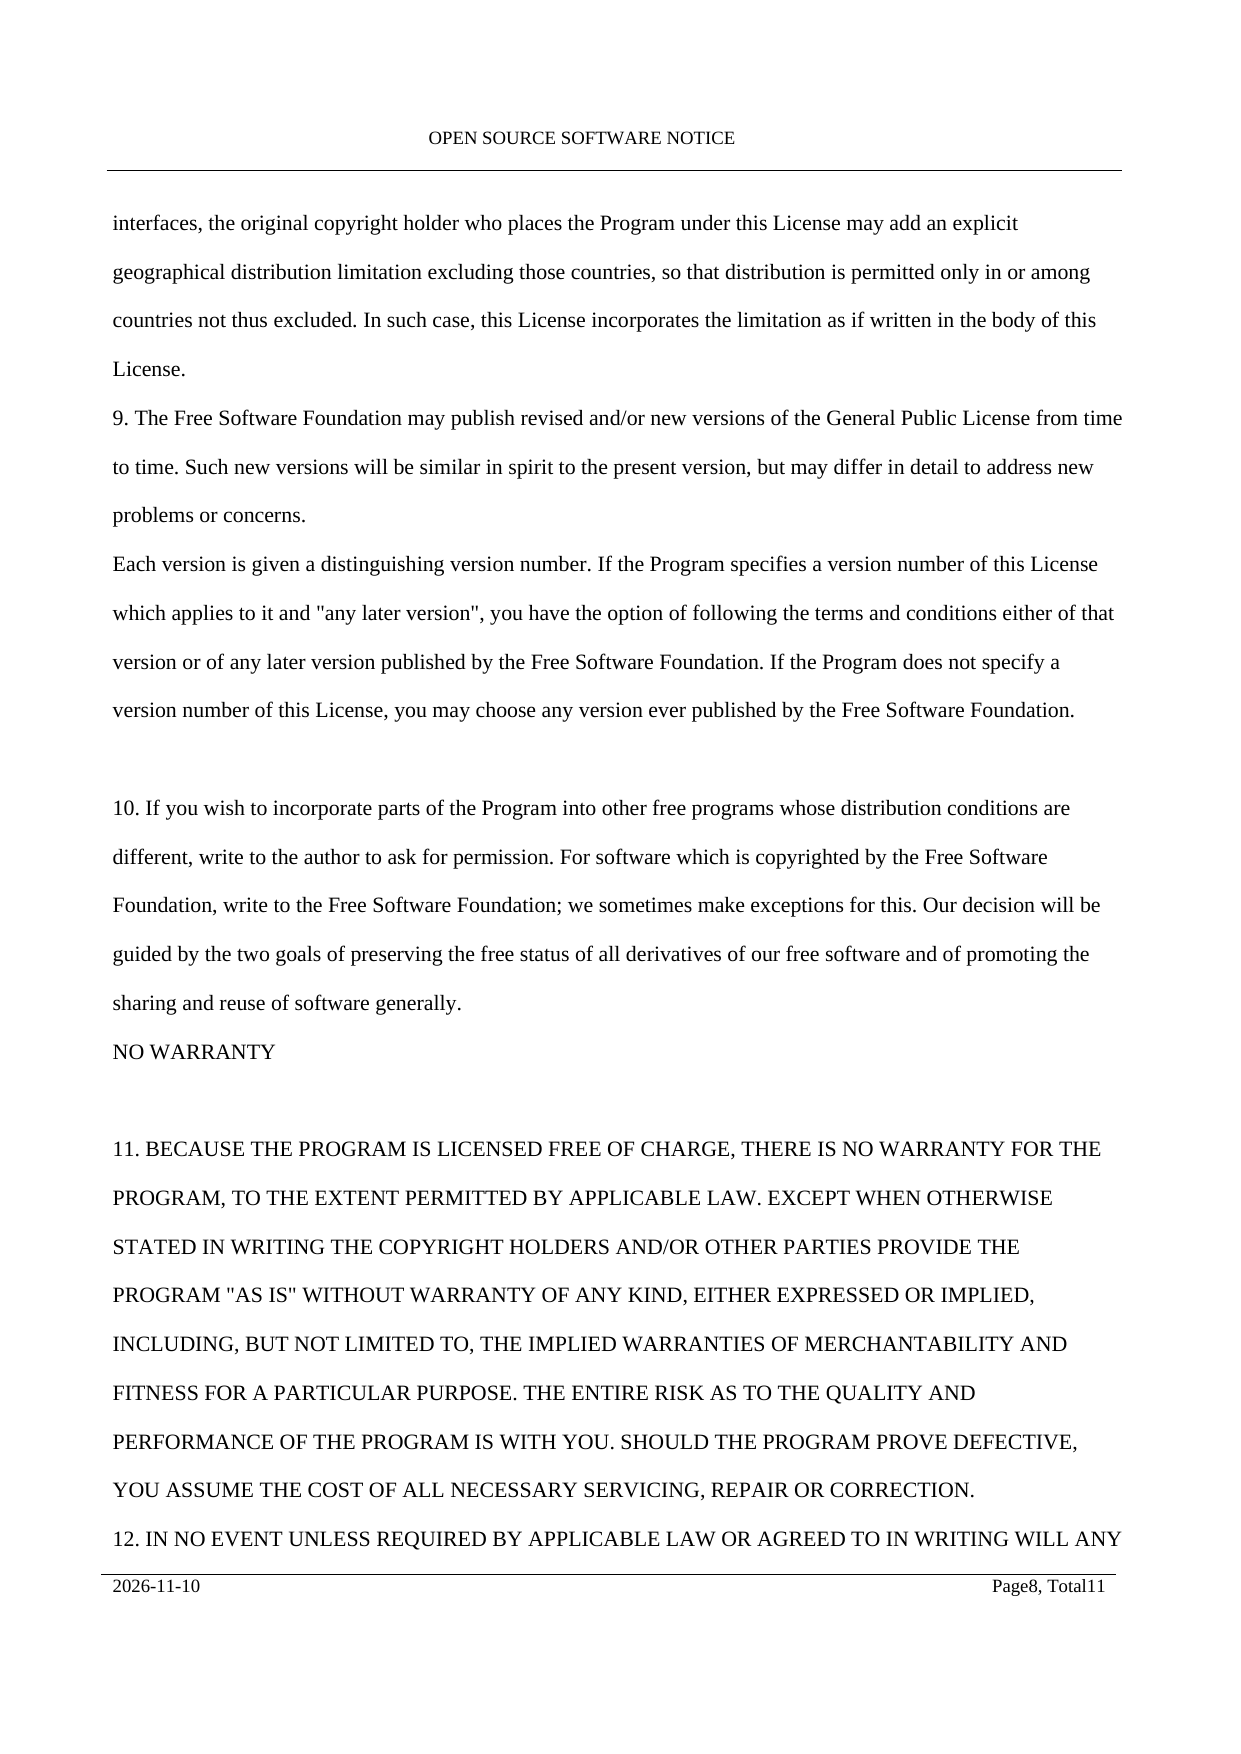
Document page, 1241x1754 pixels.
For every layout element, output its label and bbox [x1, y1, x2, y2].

text [112, 206, 1128, 1555]
